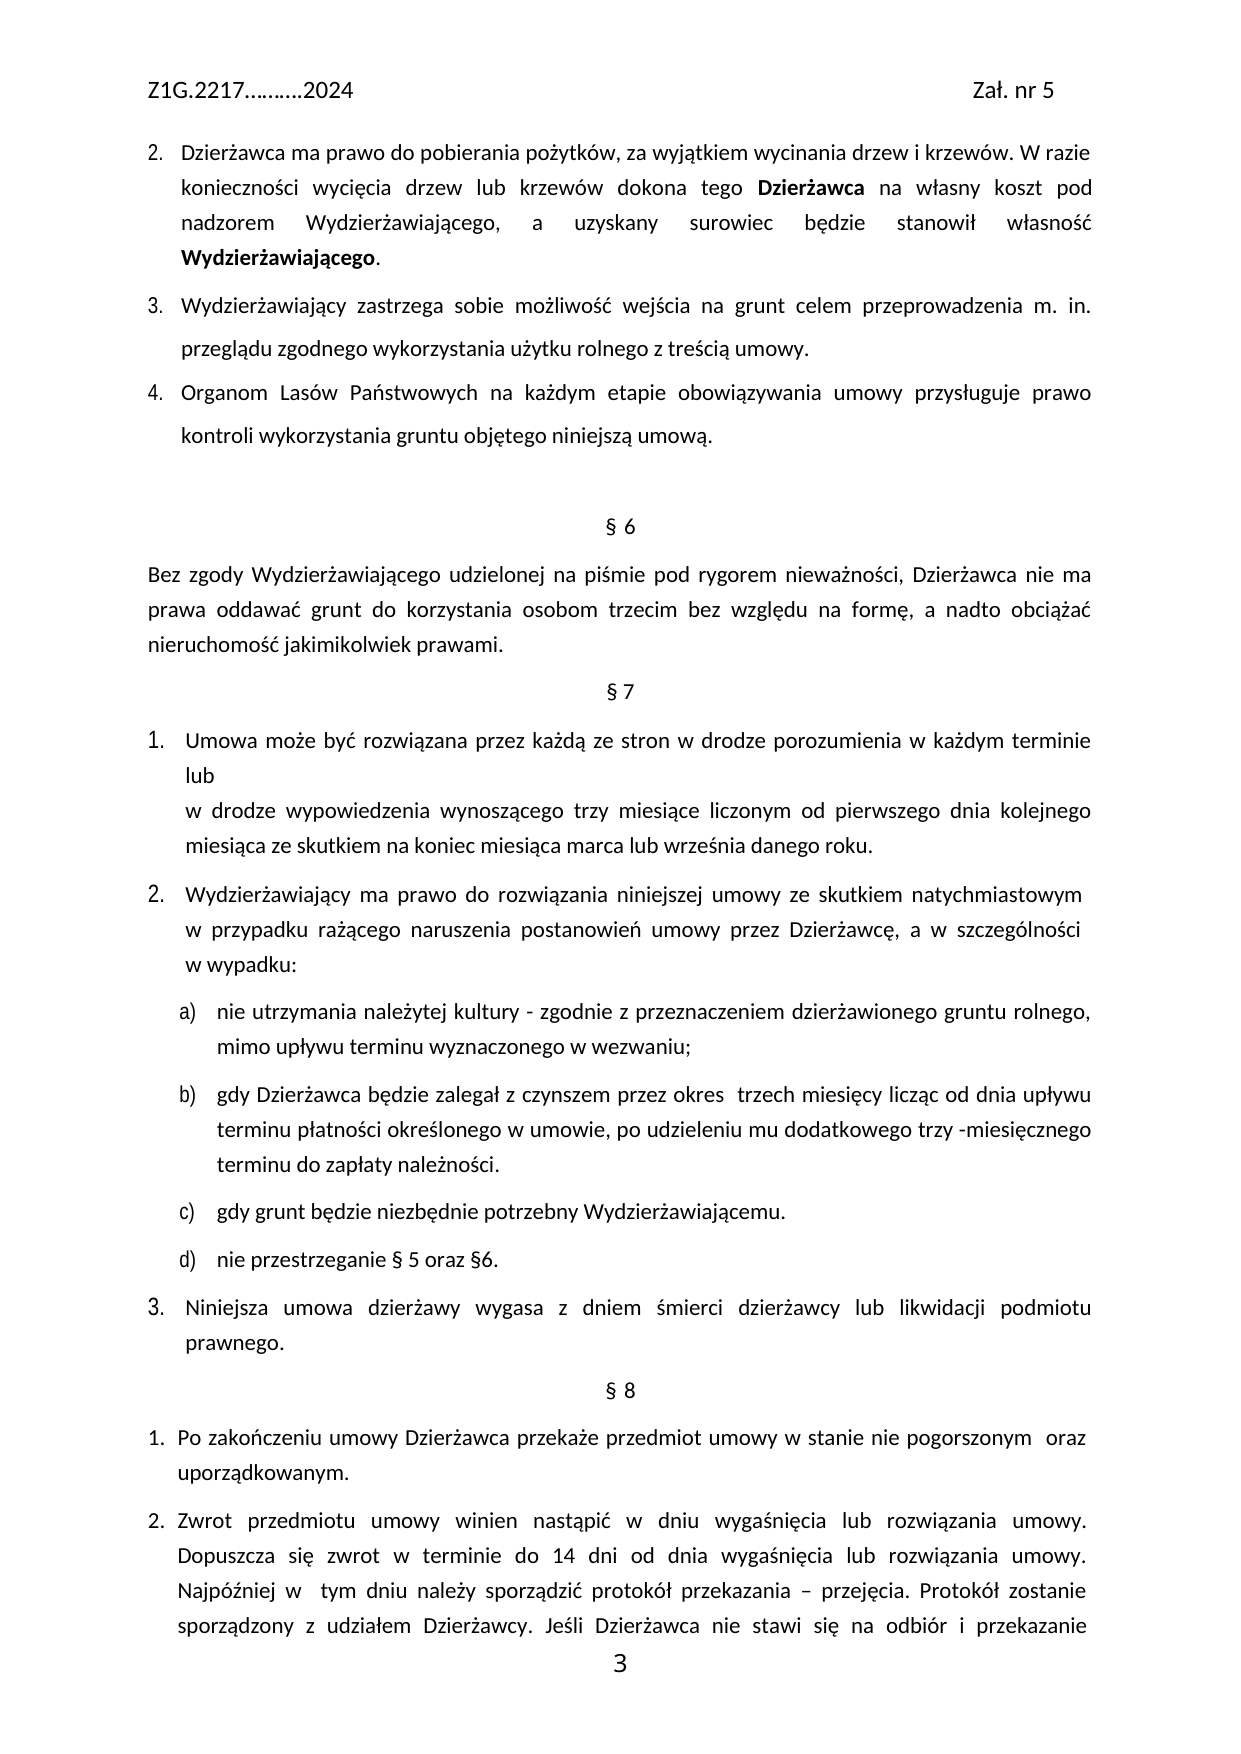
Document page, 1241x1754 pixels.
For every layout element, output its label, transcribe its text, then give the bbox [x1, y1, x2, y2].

list Organom Lasów Państwowych na każdym etapie obowiązywania umowy przysługuje prawo kontroli wykorzystania gruntu objętego niniejszą umową. [148, 365, 1093, 452]
list Umowa może być rozwiązana przez każdą ze stron w drodze porozumienia w każdym terminie lub w drodze wypowiedzenia wynoszącego trzy miesiące liczonym od pierwszego dnia kolejnego miesiąca ze skutkiem na koniec miesiąca marca lub września danego roku. [148, 725, 1093, 859]
list § 7 [148, 677, 1093, 706]
list nie utrzymania należytej kultury - zgodnie z przeznaczeniem dzierżawionego gruntu rolnego, mimo upływu terminu wyznaczonego w wezwaniu; [179, 997, 1093, 1060]
list gdy grunt będzie niezbędnie potrzebny Wydzierżawiającemu. [179, 1197, 1093, 1225]
text §8 [148, 1376, 1093, 1404]
list Wydzierżawiający ma prawo do rozwiązania niniejszej umowy ze skutkiem natychmiastowym w przypadku rażącego naruszenia postanowień umowy przez Dzierżawcę, a w szczególności w wypadku: [148, 879, 1093, 978]
list Wydzierżawiający zastrzega sobie możliwość wejścia na grunt celem przeprowadzenia m. in. przeglądu zgodnego wykorzystania użytku rolnego z treścią umowy. [148, 278, 1093, 365]
list Dzierżawca ma prawo do pobierania pożytków, za wyjątkiem wycinania drzew i krzewów. W razie konieczności wycięcia drzew lub krzewów dokona tego Dzierżawca na własny koszt pod nadzorem Wydzierżawiającego, a uzyskany surowiec będzie stanowił własność Wydzierżawiającego. [148, 138, 1093, 271]
text Bez zgody Wydzierżawiającego udzielonej na piśmie pod rygorem nieważności, Dzierżawca nie ma prawa oddawać grunt do korzystania osobom trzecim bez względu na formę, a nadto obciążać nieruchomość jakimikolwiek prawami. [148, 560, 1093, 658]
list Niniejsza umowa dzierżawy wygasa z dniem śmierci dzierżawcy lub likwidacji podmiotu prawnego. [148, 1292, 1093, 1356]
text §6 [148, 512, 1093, 541]
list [148, 1506, 1088, 1639]
list Po zakończeniu umowy Dzierżawca przekaże przedmiot umowy w stanie nie pogorszonym oraz uporządkowanym. [148, 1423, 1088, 1486]
list gdy Dzierżawca będzie zalegał z czynszem przez okres trzech miesięcy licząc od dnia upływu terminu płatności określonego w umowie, po udzieleniu mu dodatkowego trzy -miesięcznego terminu do zapłaty należności. [179, 1080, 1093, 1178]
list nie przestrzeganie § 5 oraz §6. [179, 1245, 1093, 1273]
